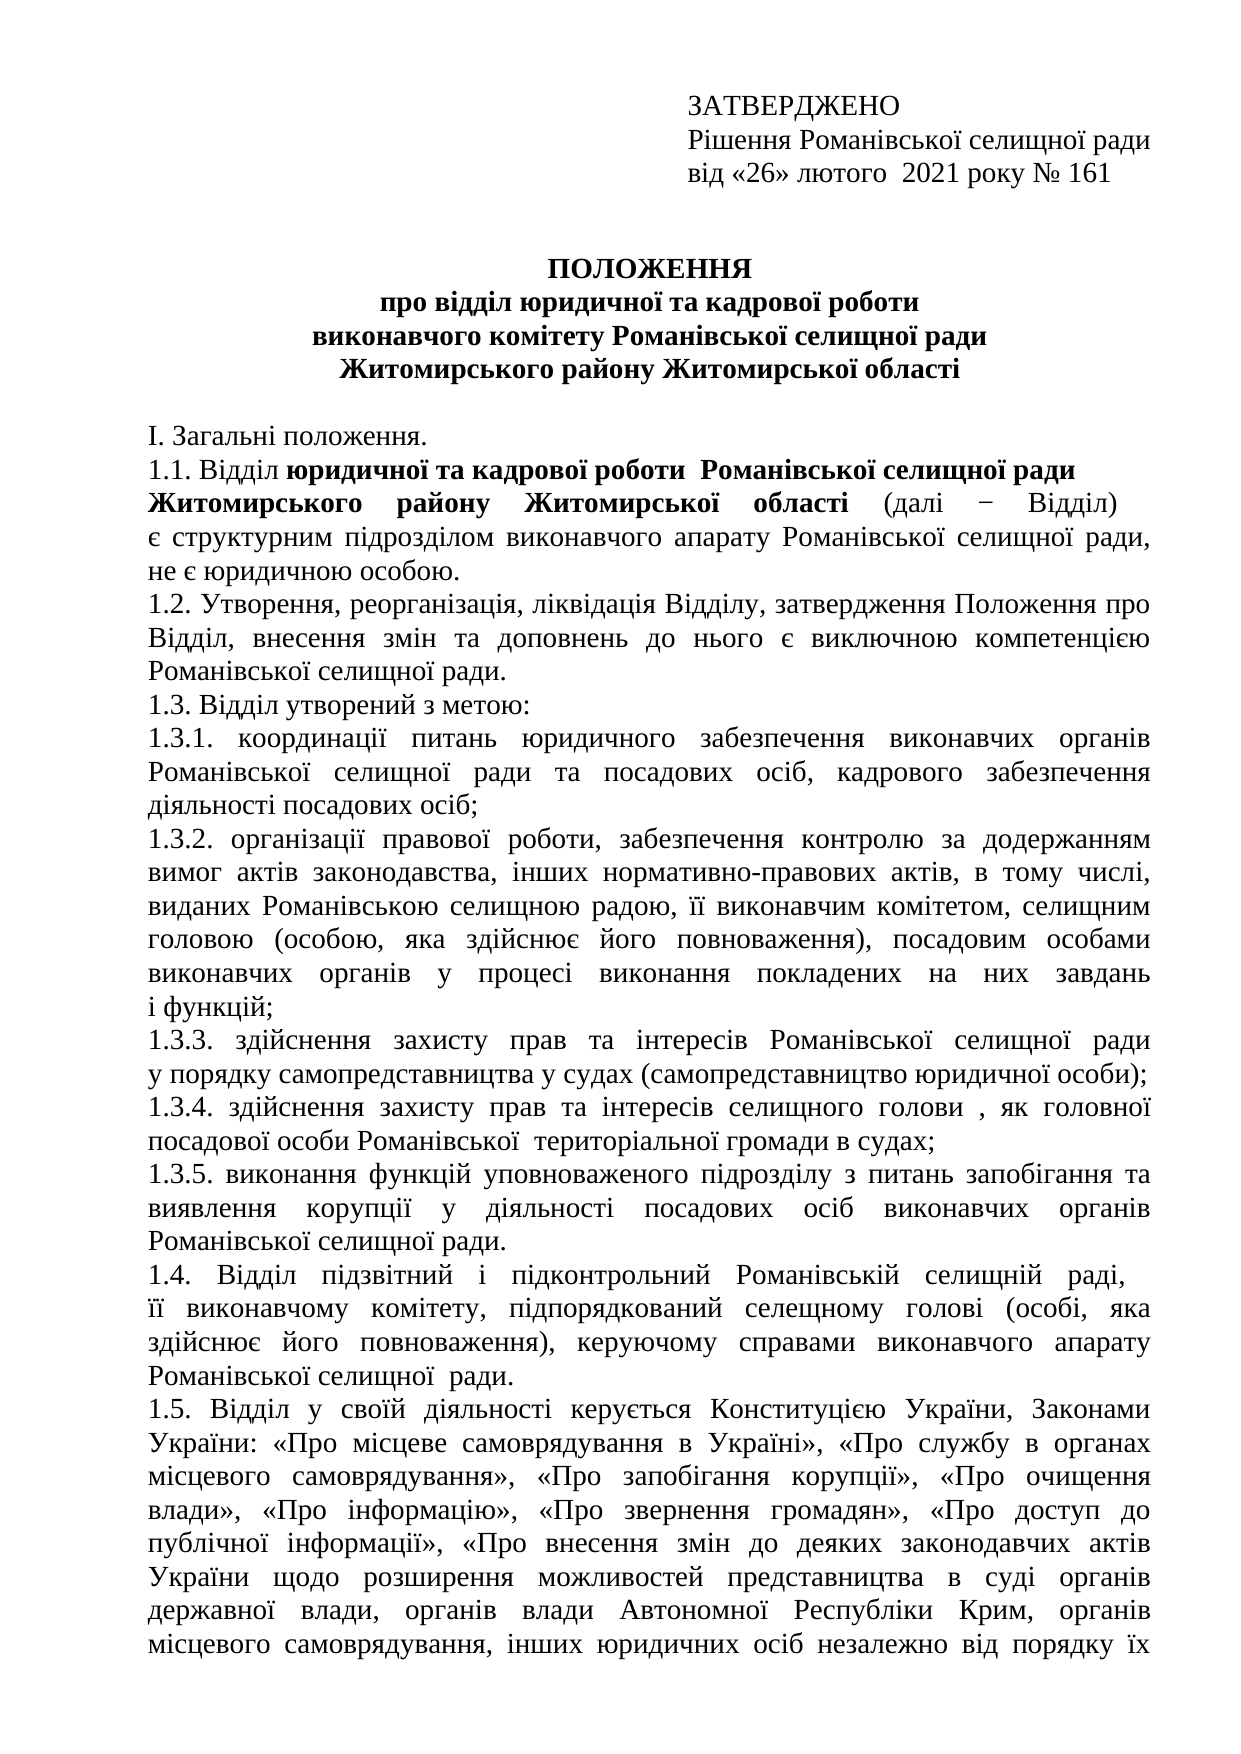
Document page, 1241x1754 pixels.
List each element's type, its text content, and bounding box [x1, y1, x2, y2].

text Житомирського району Житомирської області [148, 351, 1152, 385]
text від «26» лютого 2021 року № 161 [148, 156, 1152, 189]
text 1.1. Відділ юридичної та кадрової роботи Романівської селищної ради [148, 452, 1152, 486]
text ЗАТВЕРДЖЕНО [148, 88, 1152, 122]
text 1.2. Утворення, реорганізація, ліквідація Відділу, затвердження Положення про Відділ, внесення змін та доповнень до нього є виключною компетенцією Романівської селищної ради. [148, 586, 1152, 687]
text 1.3.4. здійснення захисту прав та інтересів селищного голови , як головної посадової особи Романівської територіальної громади в судах; [148, 1089, 1152, 1156]
text Рішення Романівської селищної ради [148, 122, 1152, 156]
text Житомирського району Житомирської області (далі − Відділ) є структурним підрозділом виконавчого апарату Романівської селищної ради, не є юридичною особою. [148, 486, 1152, 586]
text 1.3.3. здійснення захисту прав та інтересів Романівської селищної ради у порядку самопредставництва у судах (самопредставництво юридичної особи); [148, 1022, 1152, 1089]
text виконавчого комітету Романівської селищної ради [148, 318, 1152, 351]
text І. Загальні положення. [148, 418, 1152, 452]
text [148, 1391, 1152, 1659]
text 1.3. Відділ утворений з метою: [148, 687, 1152, 720]
text 1.3.1. координації питань юридичного забезпечення виконавчих органів Романівської селищної ради та посадових осіб, кадрового забезпечення діяльності посадових осіб; [148, 720, 1152, 821]
text ПОЛОЖЕННЯ про відділ юридичної та кадрової роботи [148, 251, 1152, 318]
text 1.3.2. організації правової роботи, забезпечення контролю за додержанням вимог актів законодавства, інших нормативно-правових актів, в тому числі, виданих Романівською селищною радою, її виконавчим комітетом, селищним головою (особою, яка здійснює його повноваження), посадовим особами виконавчих органів у процесі виконання покладених на них завдань і функцій; [148, 821, 1152, 1022]
text 1.4. Відділ підзвітний і підконтрольний Романівській селищній раді, її виконавчому комітету, підпорядкований селещному голові (особі, яка здійснює його повноваження), керуючому справами виконавчого апарату Романівської селищної ради. [148, 1257, 1152, 1391]
text 1.3.5. виконання функцій уповноваженого підрозділу з питань запобігання та виявлення корупції у діяльності посадових осіб виконавчих органів Романівської селищної ради. [148, 1156, 1152, 1257]
